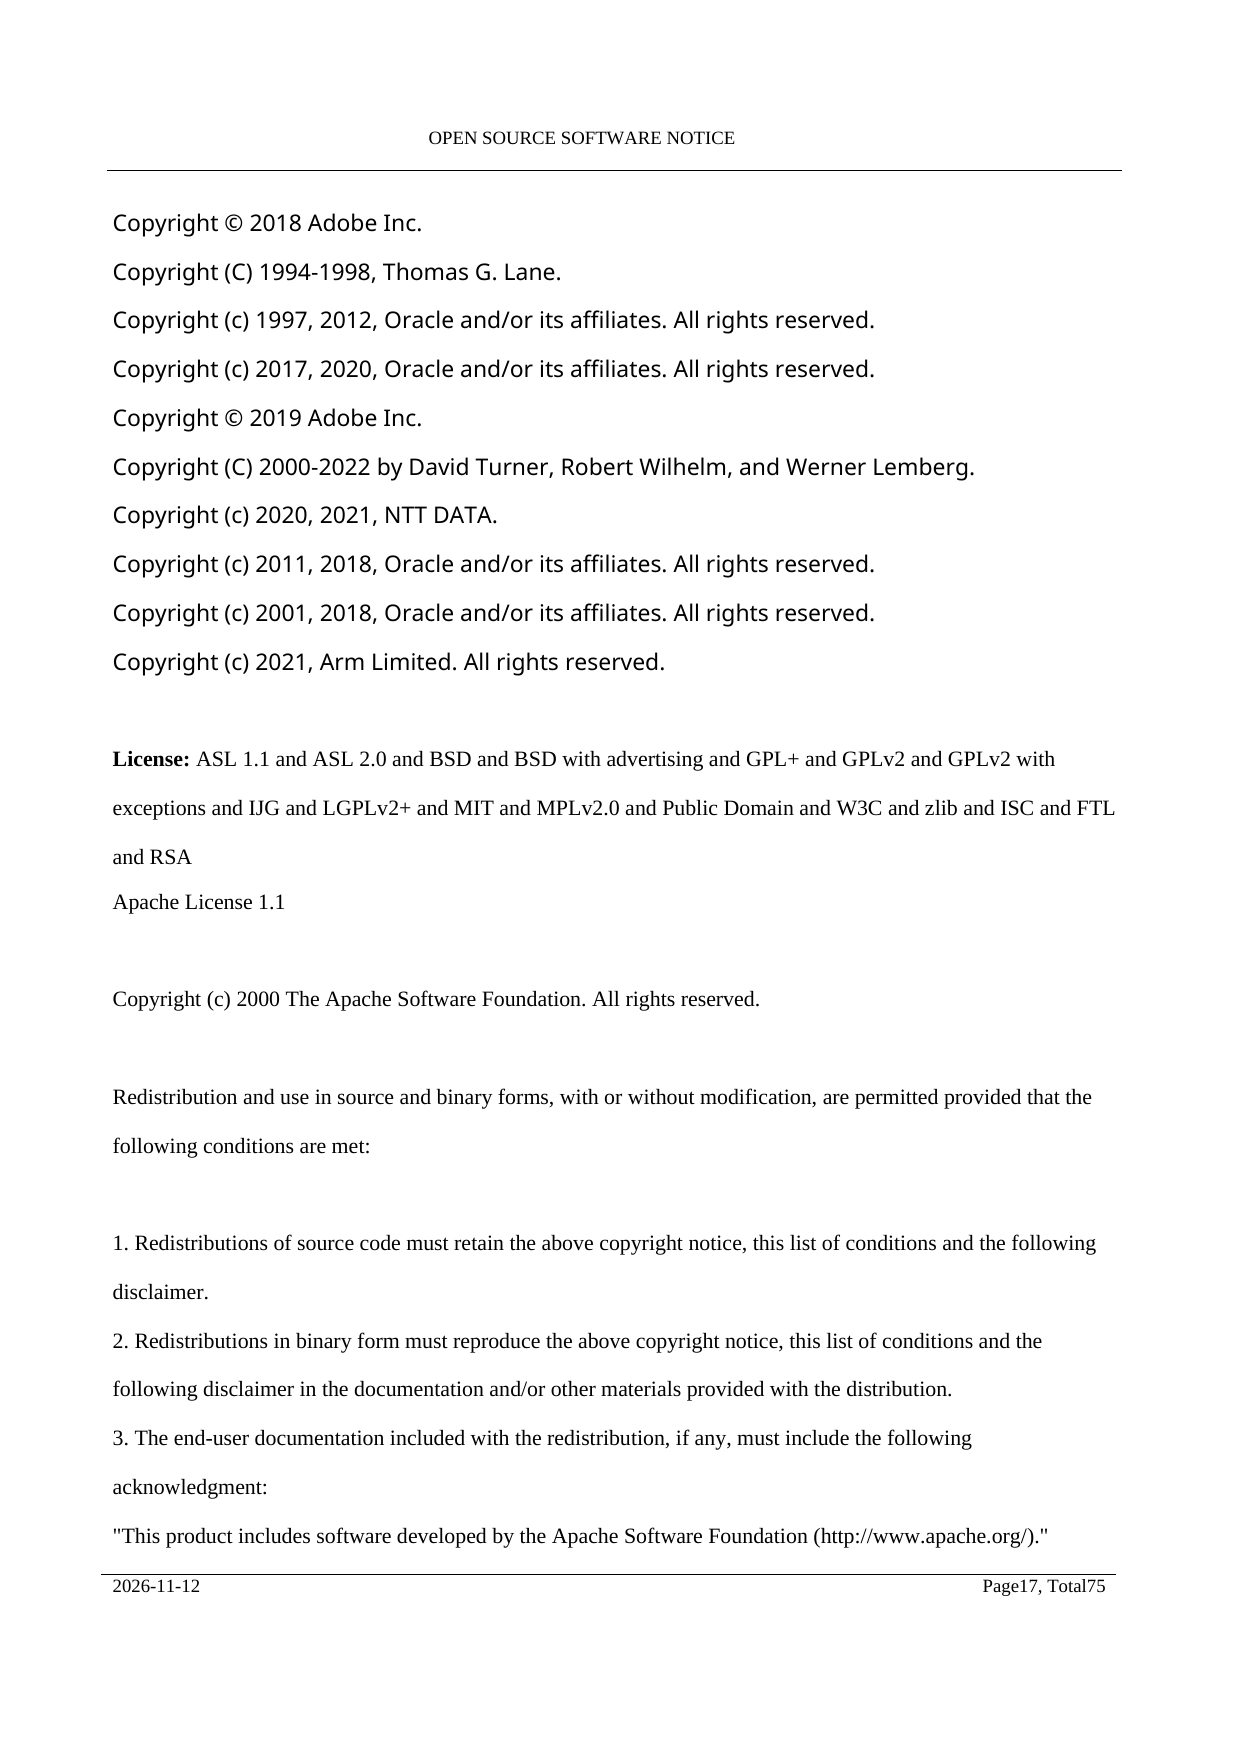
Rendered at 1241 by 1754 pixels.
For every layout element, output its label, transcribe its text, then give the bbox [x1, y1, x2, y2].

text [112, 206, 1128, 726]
text License: ASL 1.1 and ASL 2.0 and BSD and BSD with advertising and GPL+ and GPLv2 and GPLv2 with exceptions and IJG and LGPLv2+ and MIT and MPLv2.0 and Public Domain and W3C and zlib and ISC and FTL and RSA [112, 743, 1128, 873]
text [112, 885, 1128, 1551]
